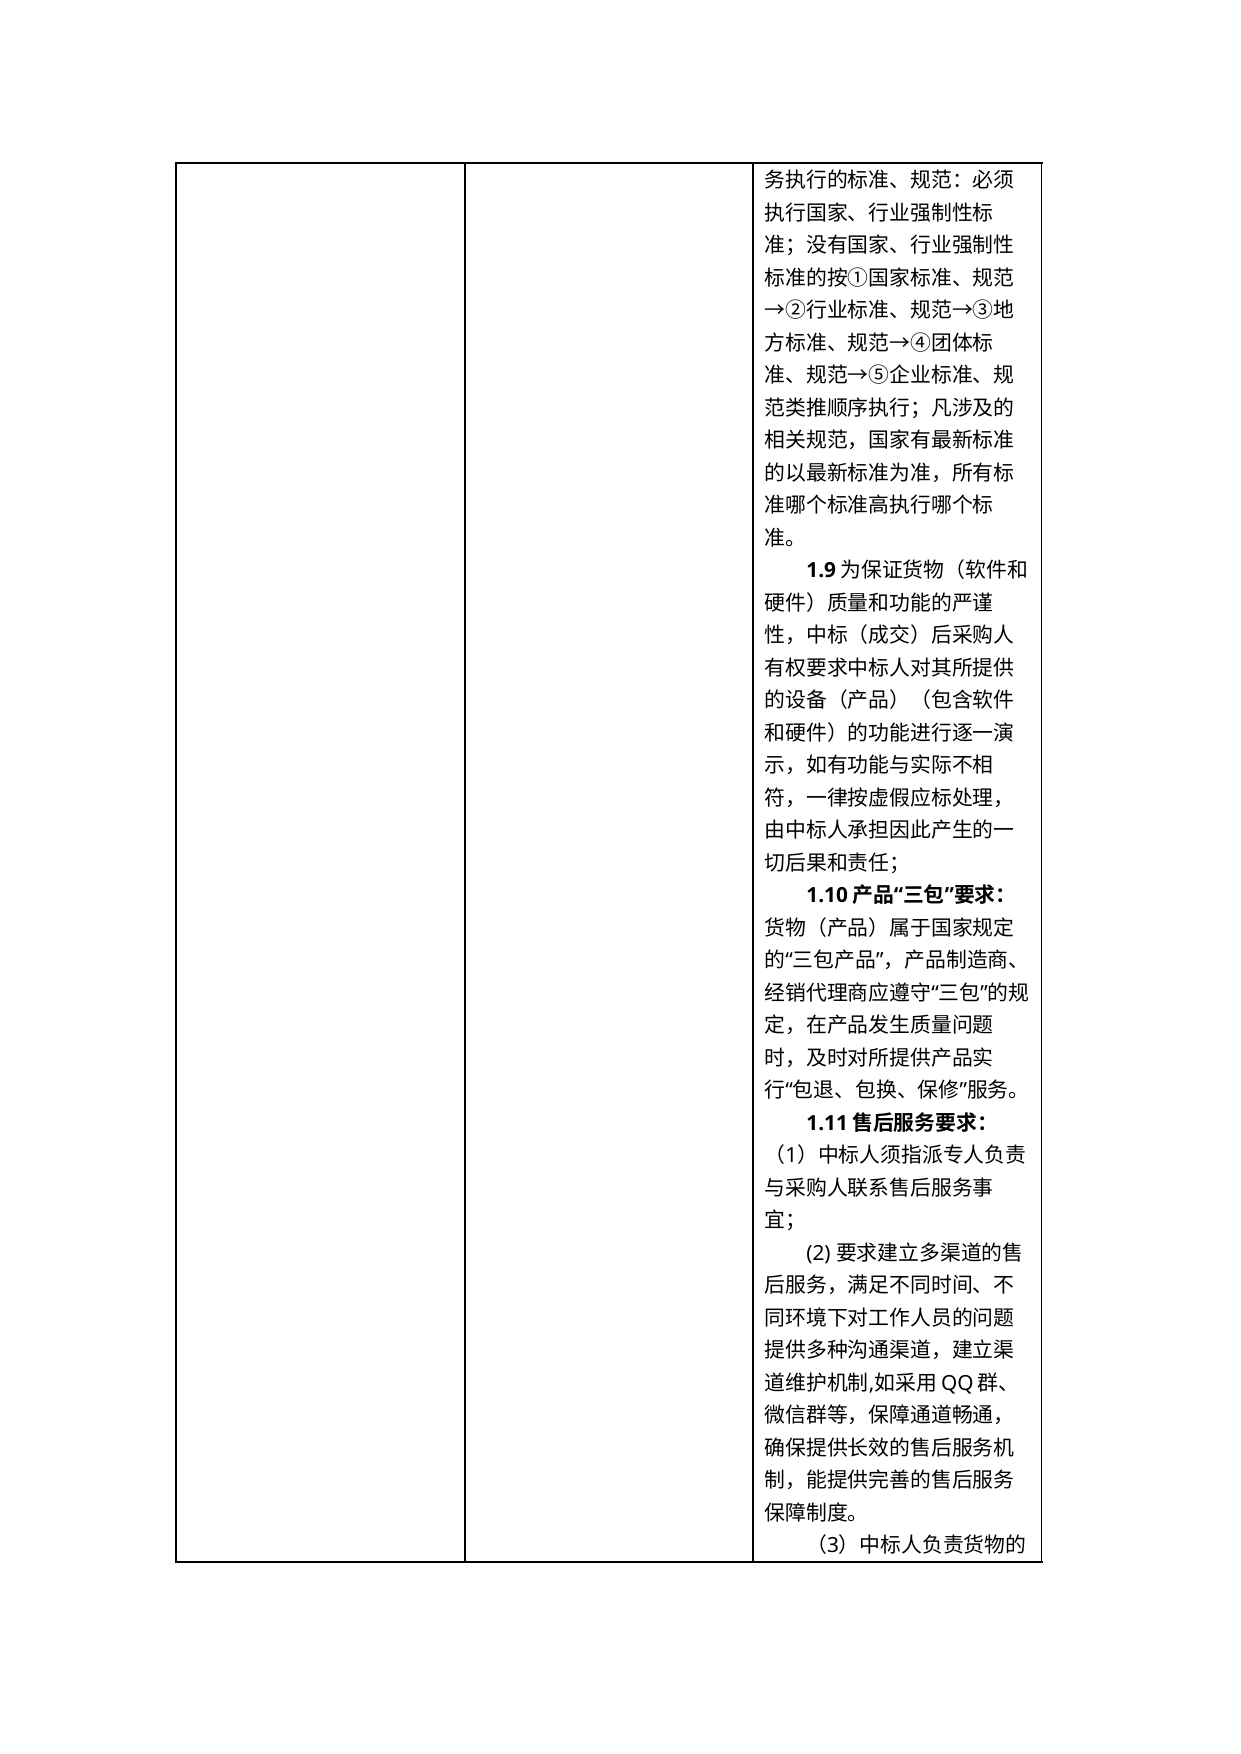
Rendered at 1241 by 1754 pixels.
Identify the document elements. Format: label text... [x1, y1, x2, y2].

table_cell 1 [177, 164, 464, 1561]
table_cell [466, 164, 752, 1561]
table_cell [754, 164, 1041, 1561]
